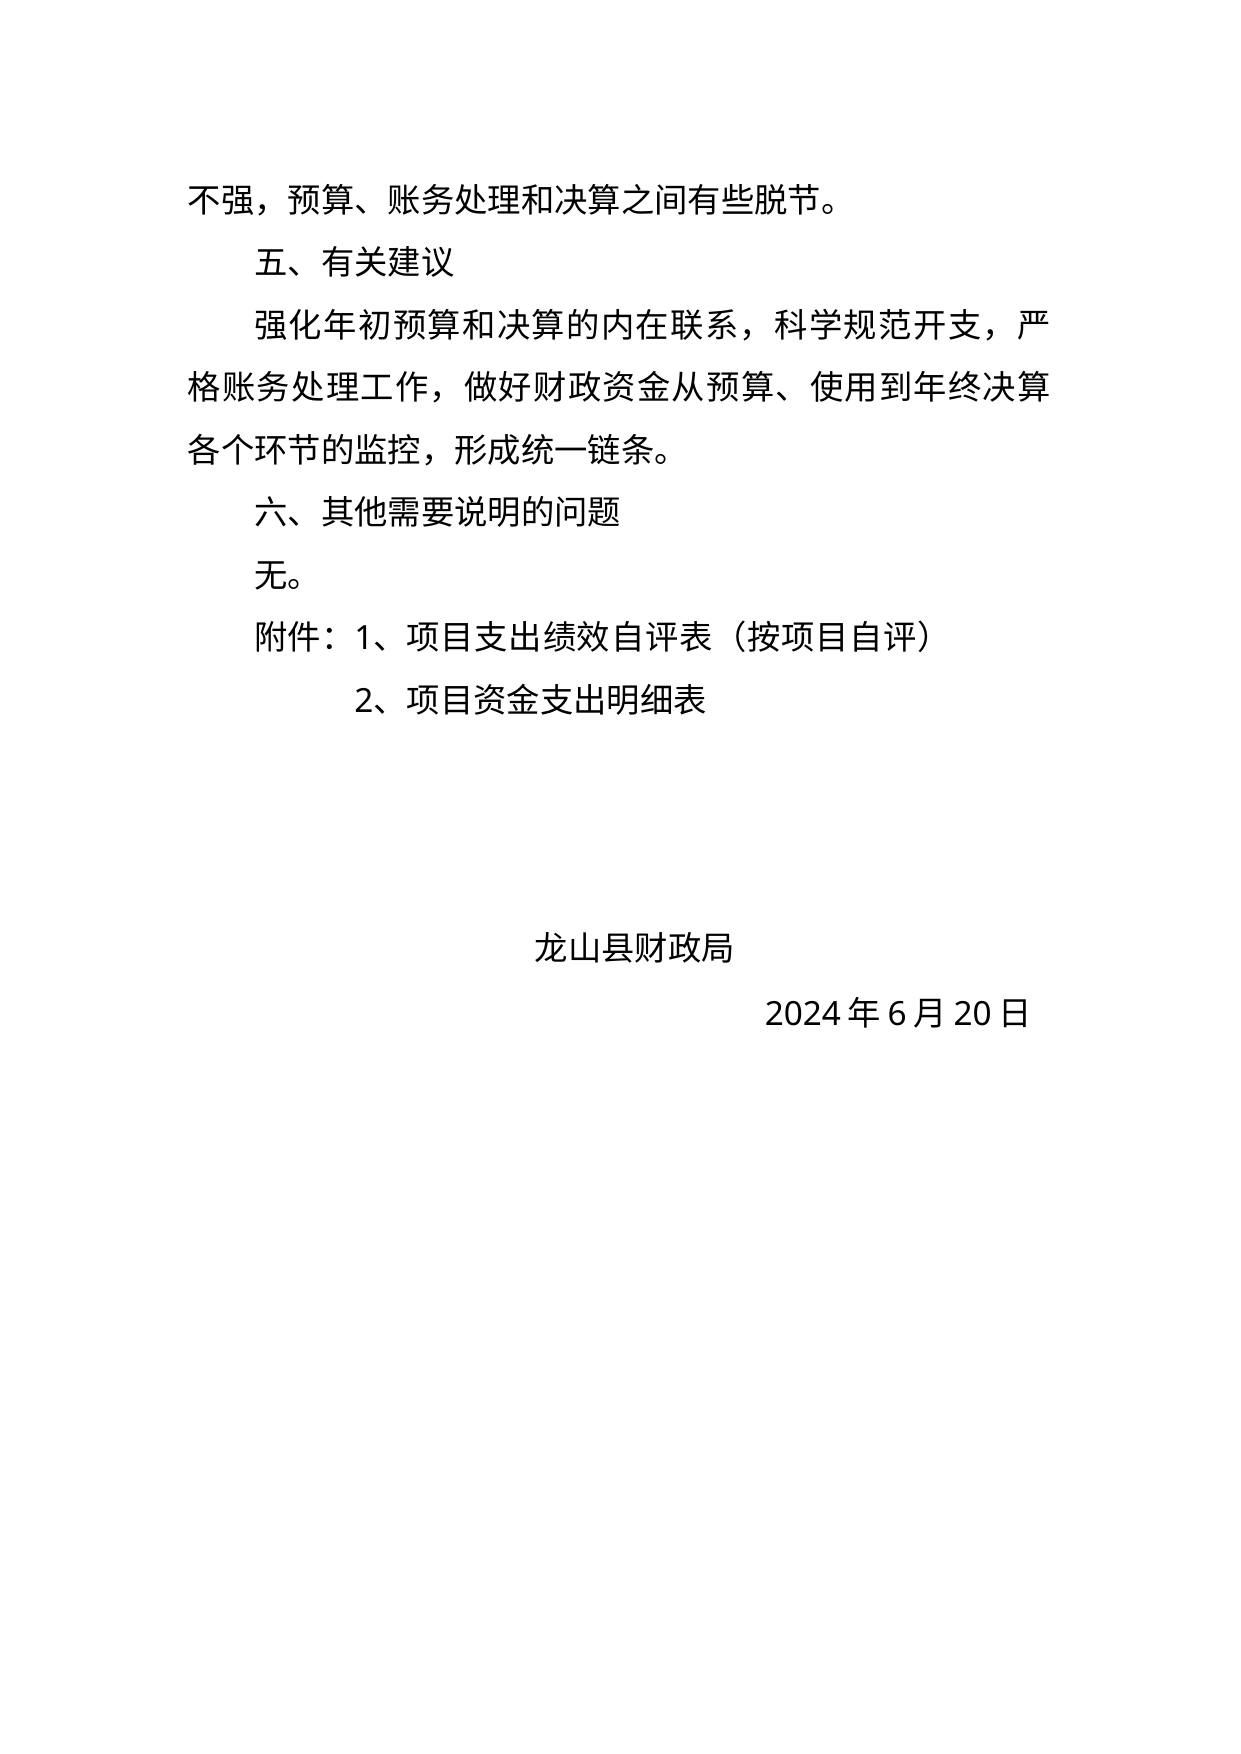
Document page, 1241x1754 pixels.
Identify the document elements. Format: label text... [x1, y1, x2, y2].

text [187, 162, 1053, 224]
text 五、有关建议 [187, 224, 1053, 287]
text 强化年初预算和决算的内在联系，科学规范开支，严格账务处理工作，做好财政资金从预算、使用到年终决算各个环节的监控，形成统一链条。 [187, 287, 1053, 474]
list 2024年6月20日 [187, 979, 1053, 1044]
text 附件：1、项目支出绩效自评表（按项目自评） [187, 599, 1053, 662]
list 项目资金支出明细表 [187, 662, 1053, 724]
text 无。 [187, 537, 1053, 599]
list 龙山县财政局 [187, 914, 1053, 979]
text 六、其他需要说明的问题 [187, 474, 1053, 537]
